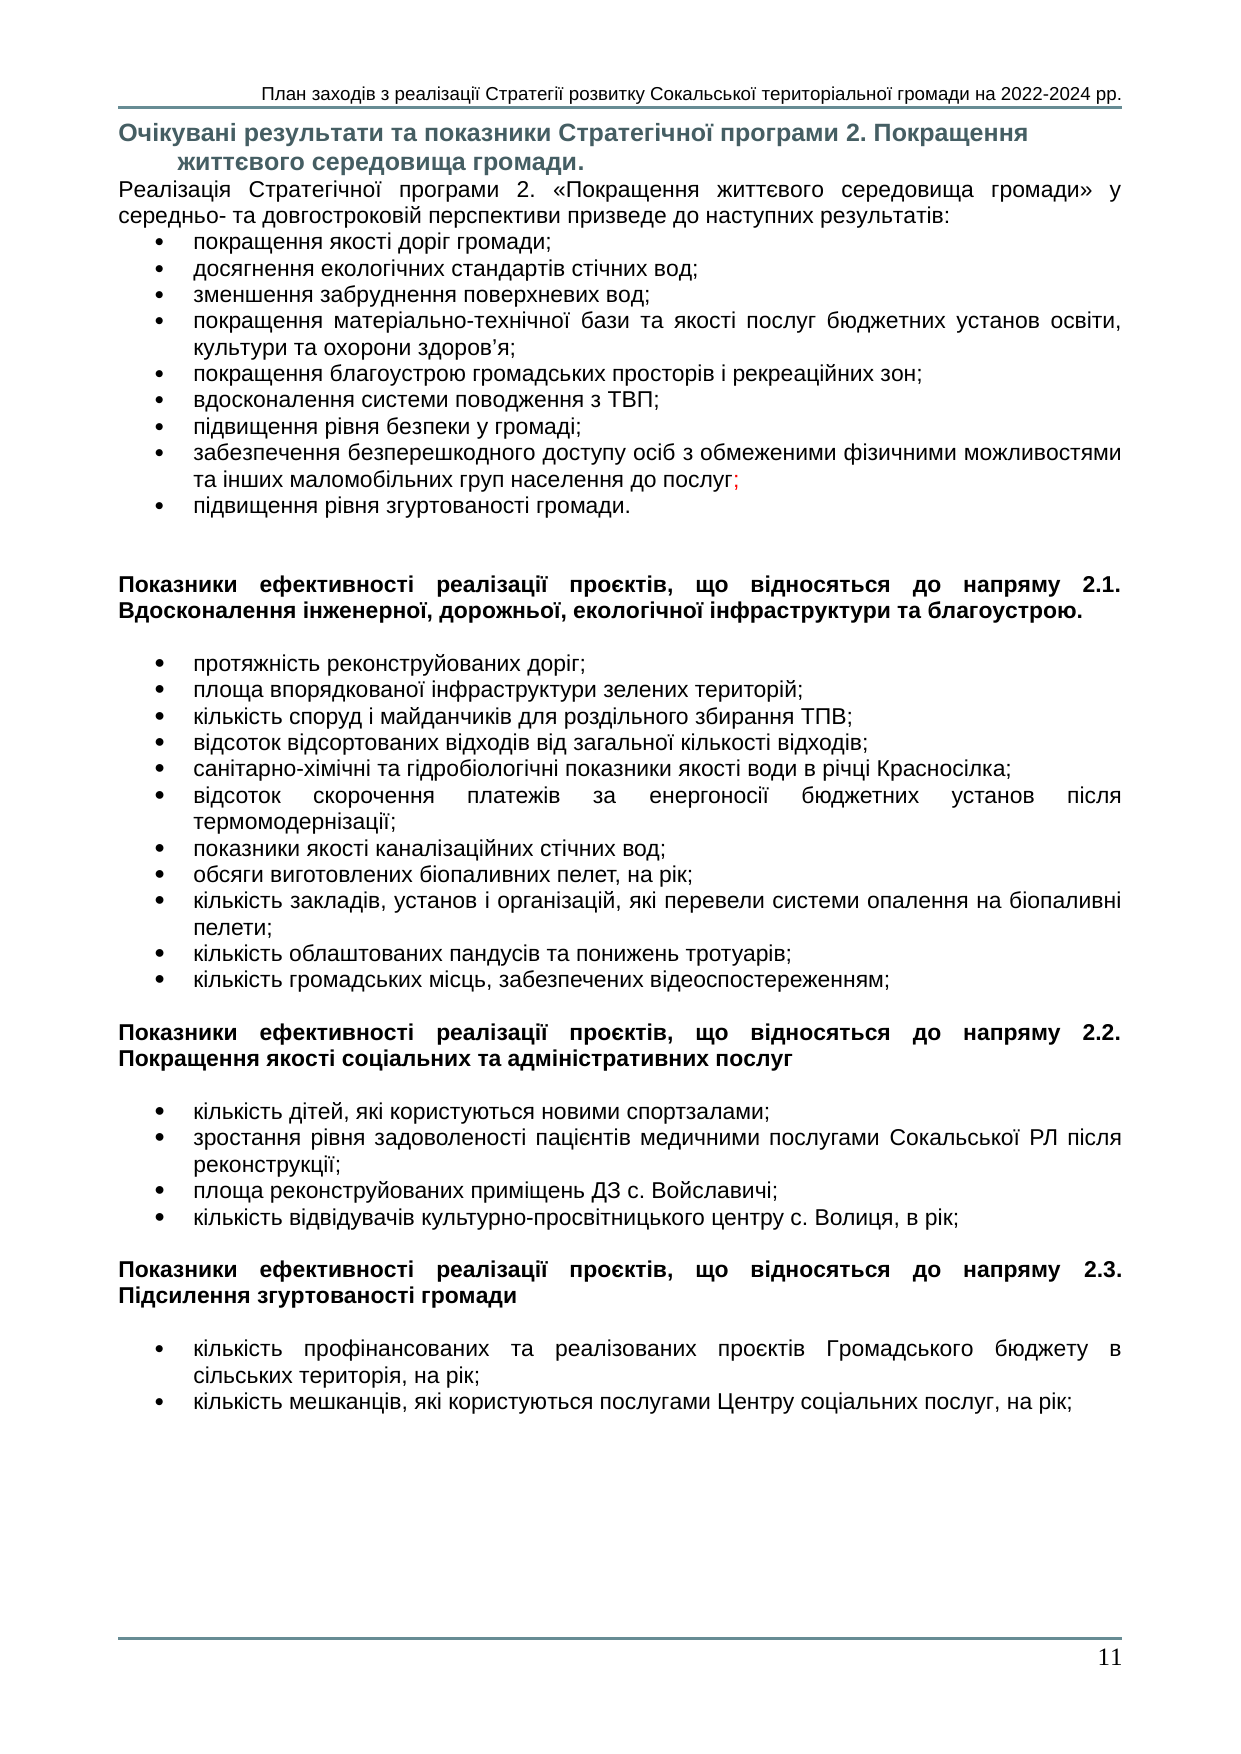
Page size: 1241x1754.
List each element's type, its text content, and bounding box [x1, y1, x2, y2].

list покращення матеріально-технічної бази та якості послуг бюджетних установ освіти, культури та охорони здоров’я; [156, 307, 1122, 360]
list відсоток відсортованих відходів від загальної кількості відходів; [156, 729, 1122, 755]
list зростання рівня задоволеності пацієнтів медичними послугами Сокальської РЛ після реконструкції; [156, 1124, 1122, 1177]
list покращення якості доріг громади; [156, 228, 1122, 255]
list протяжність реконструйованих доріг; [156, 650, 1122, 676]
list площа впорядкованої інфраструктури зелених територій; [156, 676, 1122, 703]
list кількість профінансованих та реалізованих проєктів Громадського бюджету в сільських територія, на рік; [156, 1335, 1122, 1388]
subtitle Очікувані результати та показники Стратегічної програми 2. Покращення життєвого середовища громади. [118, 118, 1122, 176]
list площа реконструйованих приміщень ДЗ с. Войславичі; [156, 1177, 1122, 1203]
list кількість облаштованих пандусів та понижень тротуарів; [156, 940, 1122, 966]
list відсоток скорочення платежів за енергоносії бюджетних установ після термомодернізації; [156, 782, 1122, 834]
list кількість відвідувачів культурно-просвітницького центру с. Волиця, в рік; [156, 1203, 1122, 1230]
text Показники ефективності реалізації проєктів, що відносяться до напряму 2.1. Вдосконалення інженерної, дорожньої, екологічної інфраструктури та благоустрою. [118, 571, 1122, 624]
list забезпечення безперешкодного доступу осіб з обмеженими фізичними можливостями та інших маломобільних груп населення до послуг; [156, 439, 1122, 492]
text Реалізація Стратегічної програми 2. «Покращення життєвого середовища громади» у середньо- та довгостроковій перспективи призведе до наступних результатів: [118, 176, 1122, 228]
list покращення благоустрою громадських просторів і рекреаційних зон; [156, 360, 1122, 386]
list підвищення рівня згуртованості громади. [156, 492, 1122, 518]
list кількість споруд і майданчиків для роздільного збирання ТПВ; [156, 703, 1122, 729]
list вдосконалення системи поводження з ТВП; [156, 386, 1122, 413]
list кількість мешканців, які користуються послугами Центру соціальних послуг, на рік; [156, 1388, 1122, 1414]
text Показники ефективності реалізації проєктів, що відносяться до напряму 2.3. Підсилення згуртованості громади [118, 1256, 1122, 1309]
list показники якості каналізаційних стічних вод; [156, 834, 1122, 861]
list кількість громадських місць, забезпечених відеоспостереженням; [156, 966, 1122, 993]
list санітарно-хімічні та гідробіологічні показники якості води в річці Красносілка; [156, 755, 1122, 782]
list кількість дітей, які користуються новими спортзалами; [156, 1098, 1122, 1124]
list підвищення рівня безпеки у громаді; [156, 413, 1122, 439]
list досягнення екологічних стандартів стічних вод; [156, 255, 1122, 281]
list зменшення забруднення поверхневих вод; [156, 281, 1122, 307]
list обсяги виготовлених біопаливних пелет, на рік; [156, 861, 1122, 887]
list кількість закладів, установ і організацій, які перевели системи опалення на біопаливні пелети; [156, 887, 1122, 940]
text Показники ефективності реалізації проєктів, що відносяться до напряму 2.2. Покращення якості соціальних та адміністративних послуг [118, 1019, 1122, 1072]
